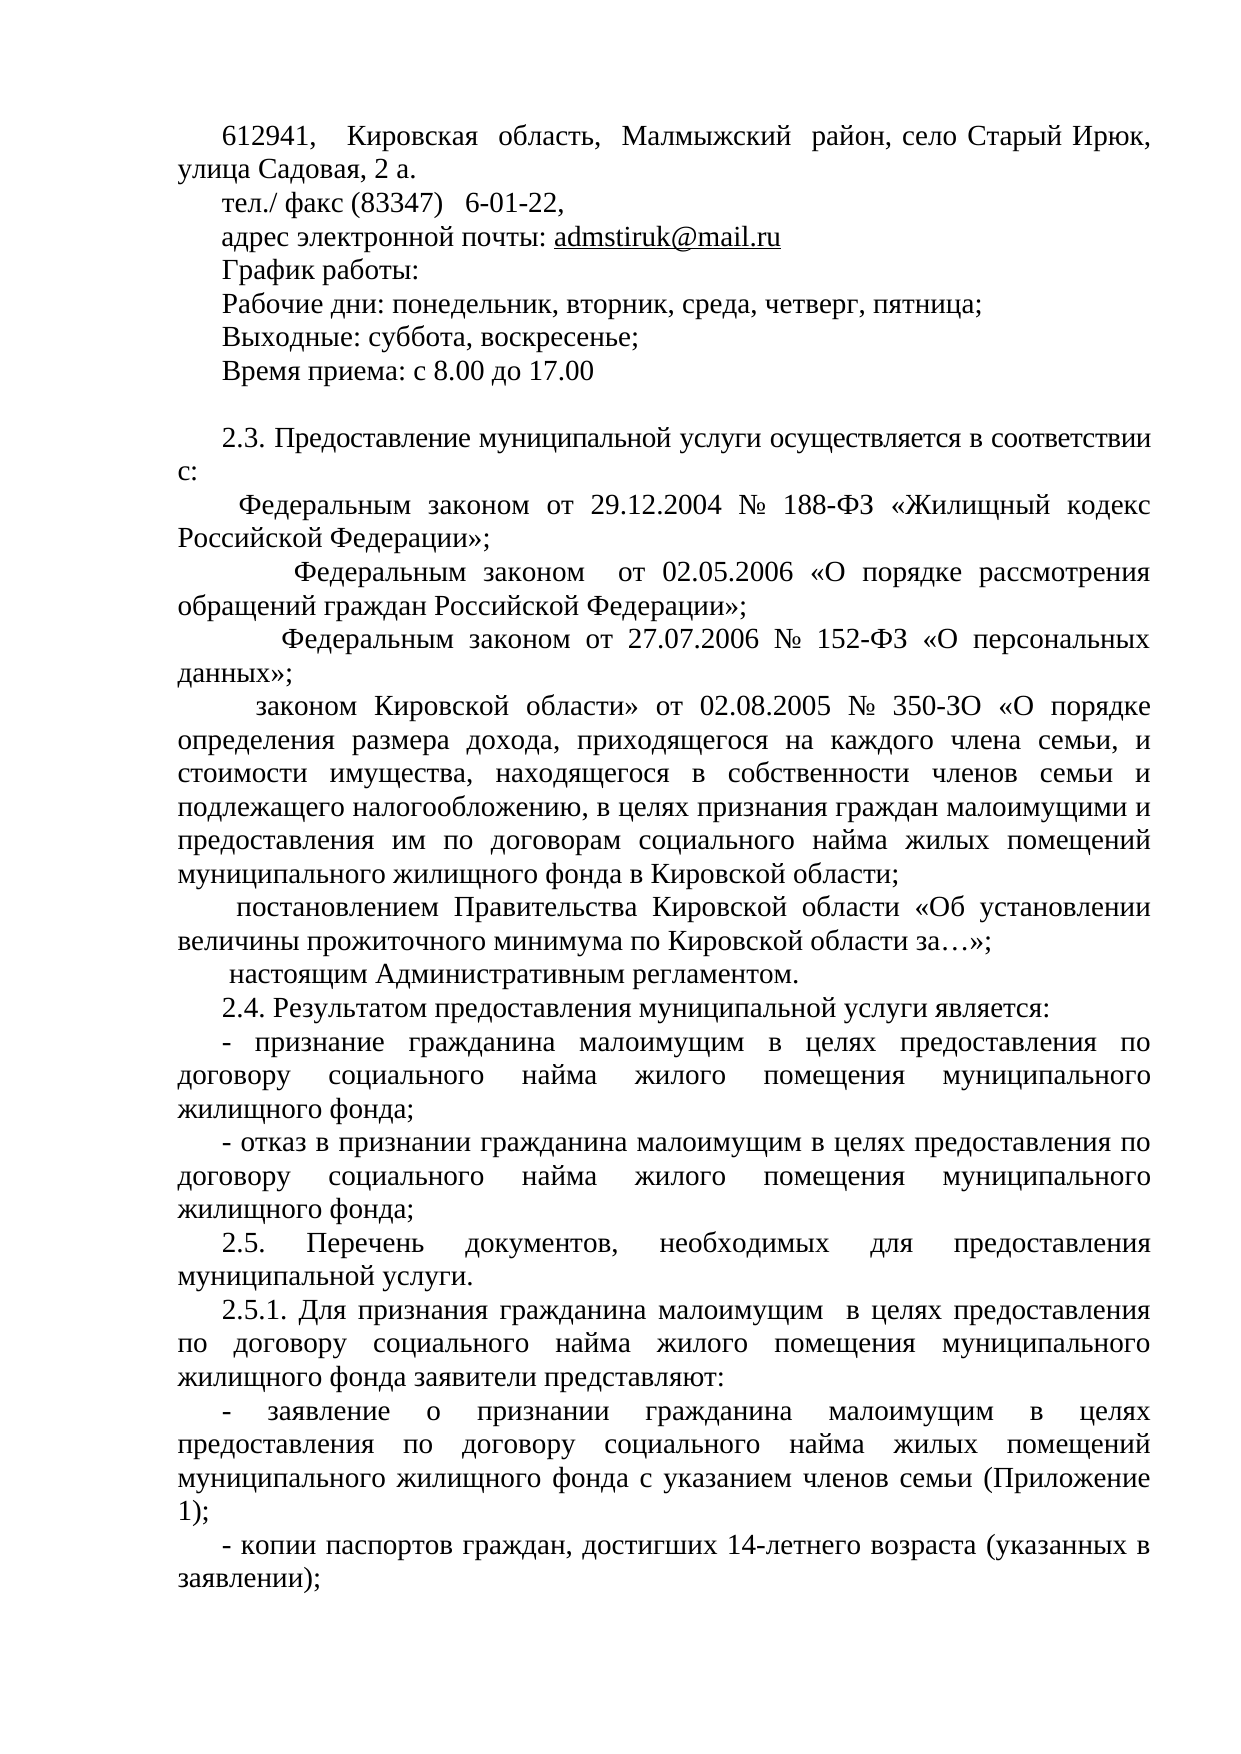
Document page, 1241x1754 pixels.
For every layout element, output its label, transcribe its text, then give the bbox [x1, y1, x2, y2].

text 2.4. Результатом предоставления муниципальной услуги является: [177, 990, 1152, 1024]
text Федеральным законом от 29.12.2004 № 188-ФЗ «Жилищный кодекс Российской Федерации»; [177, 487, 1152, 554]
text График работы: [177, 252, 1152, 286]
text Рабочие дни: понедельник, вторник, среда, четверг, пятница; [177, 286, 1152, 319]
text - копии паспортов граждан, достигших 14-летнего возраста (указанных в заявлении); [177, 1527, 1152, 1594]
text - заявление о признании гражданина малоимущим в целях предоставления по договору социального найма жилых помещений муниципального жилищного фонда с указанием членов семьи (Приложение 1); [177, 1393, 1152, 1527]
text - признание гражданина малоимущим в целях предоставления по договору социального найма жилого помещения муниципального жилищного фонда; [177, 1024, 1152, 1124]
text постановлением Правительства Кировской области «Об установлении величины прожиточного минимума по Кировской области за…»; [177, 889, 1152, 957]
text 2.3. Предоставление муниципальной услуги осуществляется в соответствии с: [177, 420, 1152, 487]
text 612941, Кировская область, Малмыжский район, село Старый Ирюк, улица Садовая, 2 а. [177, 118, 1152, 185]
text 2.5.1. Для признания гражданина малоимущим в целях предоставления по договору социального найма жилого помещения муниципального жилищного фонда заявители представляют: [177, 1292, 1152, 1393]
text законом Кировской области» от 02.08.2005 № 350-ЗО «О порядке определения размера дохода, приходящегося на каждого члена семьи, и стоимости имущества, находящегося в собственности членов семьи и подлежащего налогообложению, в целях признания граждан малоимущими и предоставления им по договорам социального найма жилых помещений муниципального жилищного фонда в Кировской области; [177, 688, 1152, 889]
text настоящим Административным регламентом. [177, 957, 1152, 990]
text адрес электронной почты: admstiruk@mail.ru [177, 219, 1152, 252]
text Время приема: с 8.00 до 17.00 [177, 353, 1152, 386]
text Федеральным законом от 02.05.2006 «О порядке рассмотрения обращений граждан Российской Федерации»; [177, 554, 1152, 621]
text тел./ факс (83347) 6-01-22, [177, 185, 1152, 219]
text - отказ в признании гражданина малоимущим в целях предоставления по договору социального найма жилого помещения муниципального жилищного фонда; [177, 1124, 1152, 1225]
text 2.5. Перечень документов, необходимых для предоставления муниципальной услуги. [177, 1225, 1152, 1292]
text Федеральным законом от 27.07.2006 № 152-ФЗ «О персональных данных»; [177, 621, 1152, 688]
text Выходные: суббота, воскресенье; [177, 319, 1152, 353]
